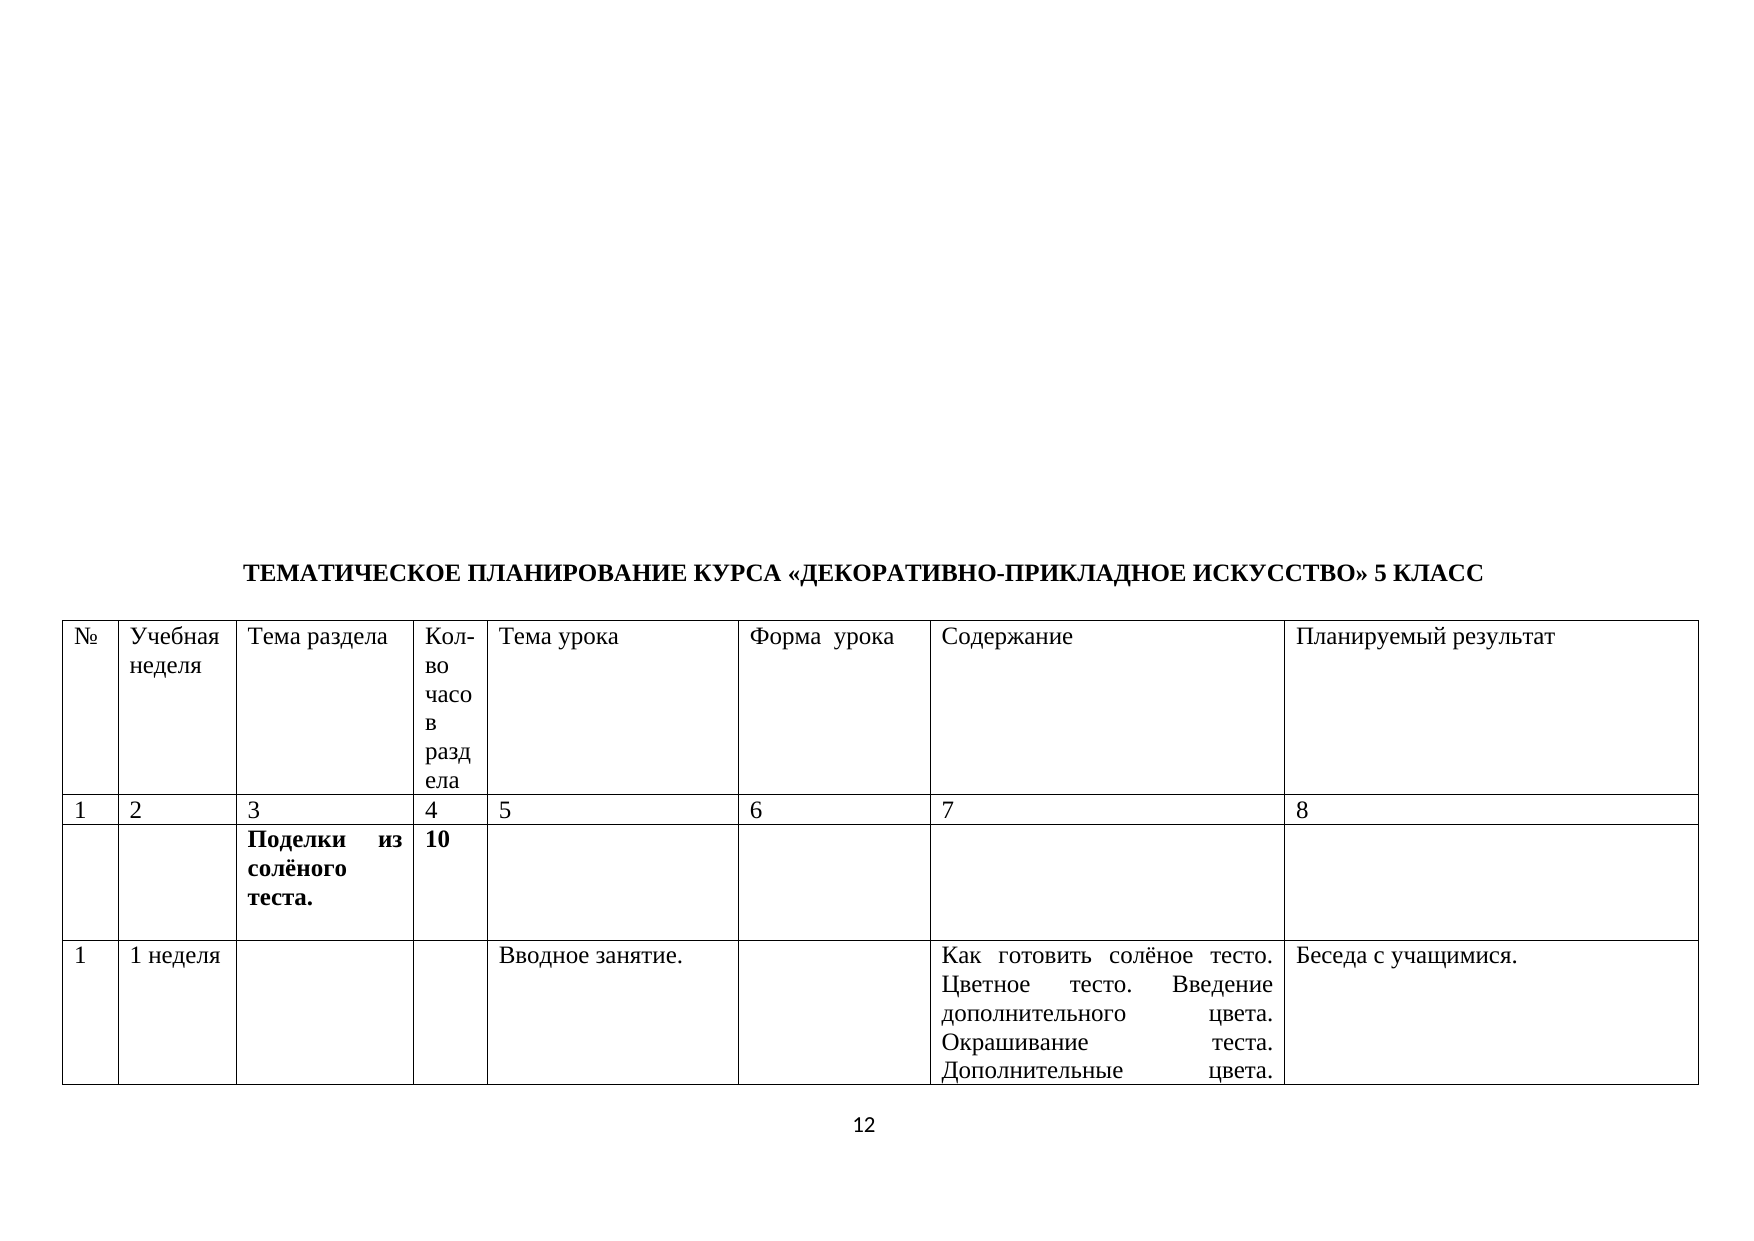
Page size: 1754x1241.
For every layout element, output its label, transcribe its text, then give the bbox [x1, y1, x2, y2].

table_cell [1285, 825, 1698, 939]
table_cell 10 [414, 825, 487, 939]
table_header Тема урока [488, 621, 738, 794]
table_cell [63, 825, 118, 939]
table_header Кол-во часов раздела [414, 621, 487, 794]
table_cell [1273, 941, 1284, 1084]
table_header Форма урока [739, 621, 930, 794]
table_cell Беседа с учащимися. [1285, 941, 1698, 1084]
table_cell 5 [488, 795, 738, 823]
table_cell [739, 941, 930, 1084]
table_cell 7 [931, 795, 1284, 823]
table_cell Вводное занятие. [488, 941, 738, 1084]
table_cell [931, 825, 1284, 939]
text ТЕМАТИЧЕСКОЕ ПЛАНИРОВАНИЕ КУРСА «ДЕКОРАТИВНО-ПРИКЛАДНОЕ ИСКУССТВО» 5 КЛАСС [74, 558, 1653, 587]
table_cell 4 [414, 795, 487, 823]
table_cell 1 неделя [119, 941, 236, 1084]
table_cell 3 [237, 795, 413, 823]
table_header Тема раздела [237, 621, 413, 794]
table_header № [63, 621, 118, 794]
table_cell [488, 825, 738, 939]
table_cell [119, 825, 236, 939]
table_cell [414, 941, 487, 1084]
table_header Содержание [931, 621, 1284, 794]
table_cell 2 [119, 795, 236, 823]
table_cell 6 [739, 795, 930, 823]
table_header Учебная неделя [119, 621, 236, 794]
table_header Планируемый результат [1285, 621, 1698, 794]
table_cell 8 [1285, 795, 1698, 823]
table_cell 1 [63, 795, 118, 823]
table_cell [739, 825, 930, 939]
table_cell Поделки из солёного теста. [237, 825, 413, 939]
table_cell 1 [63, 941, 118, 1084]
table_cell [237, 941, 413, 1084]
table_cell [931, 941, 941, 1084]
